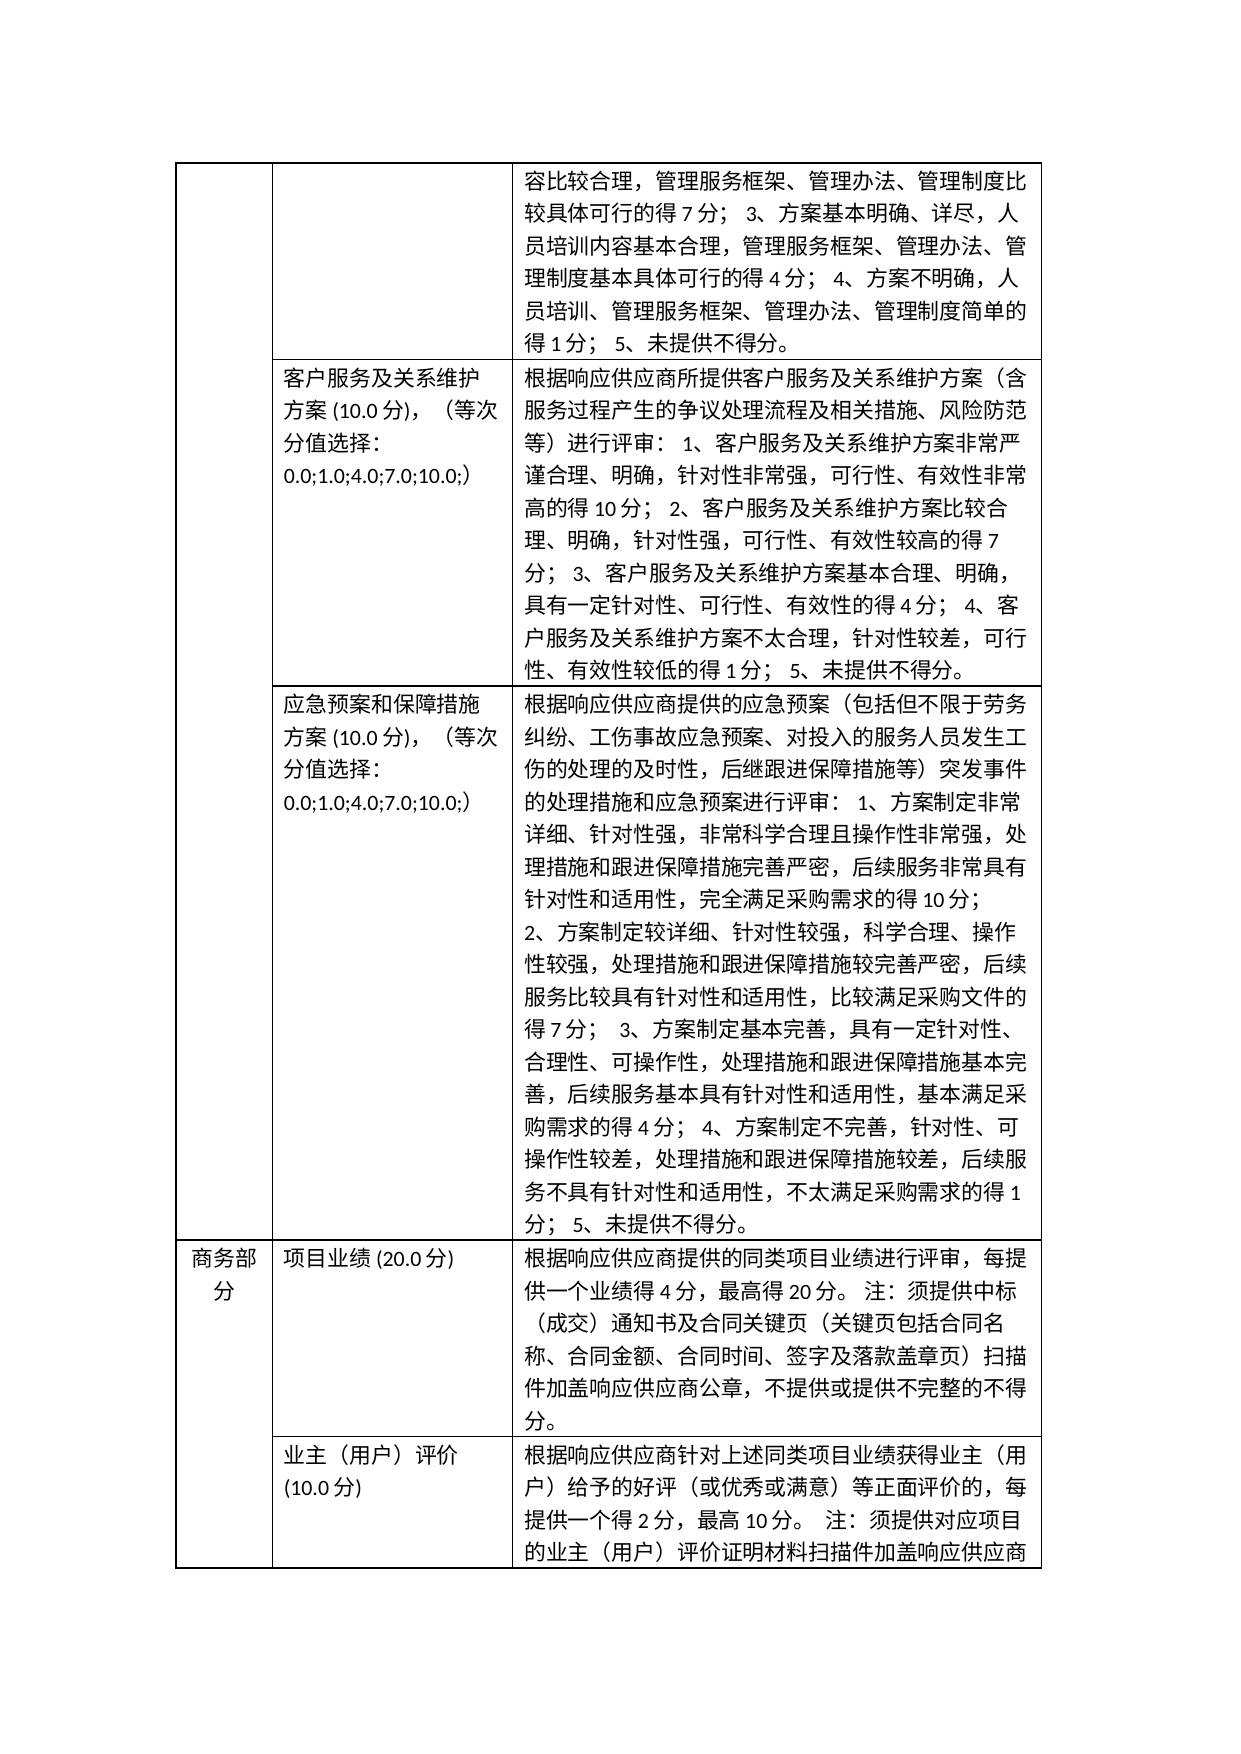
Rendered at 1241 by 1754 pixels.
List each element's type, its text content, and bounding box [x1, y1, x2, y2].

table_cell 根据响应供应商提供的同类项目业绩进行评审，每提供一个业绩得4分，最高得20分。 注：须提供中标（成交）通知书及合同关键页（关键页包括合同名称、合同金额、合同时间、签字及落款盖章页）扫描件加盖响应供应商公章，不提供或提供不完整的不得分。 [513, 1241, 1041, 1436]
table_cell 根据响应供应商提供的应急预案（包括但不限于劳务纠纷、工伤事故应急预案、对投入的服务人员发生工伤的处理的及时性，后继跟进保障措施等）突发事件的处理措施和应急预案进行评审： 1、方案制定非常详细、针对性强，非常科学合理且操作性非常强，处理措施和跟进保障措施完善严密，后续服务非常具有针对性和适用性，完全满足采购需求的得10分； 2、方案制定较详细、针对性较强，科学合理、操作性较强，处理措施和跟进保障措施较完善严密，后续服务比较具有针对性和适用性，比较满足采购文件的得7分； 3、方案制定基本完善，具有一定针对性、合理性、可操作性，处理措施和跟进保障措施基本完善，后续服务基本具有针对性和适用性，基本满足采购需求的得4分； 4、方案制定不完善，针对性、可操作性较差，处理措施和跟进保障措施较差，后续服务不具有针对性和适用性，不太满足采购需求的得1分； 5、未提供不得分。 [513, 687, 1041, 1239]
table_cell 应急预案和保障措施方案 (10.0分)，（等次分值选择：0.0;1.0;4.0;7.0;10.0;） [273, 687, 512, 1239]
table_cell 业主（用户）评价 (10.0分) [273, 1437, 512, 1567]
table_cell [513, 1437, 1041, 1567]
table_cell 根据响应供应商所提供客户服务及关系维护方案（含服务过程产生的争议处理流程及相关措施、风险防范等）进行评审： 1、客户服务及关系维护方案非常严谨合理、明确，针对性非常强，可行性、有效性非常高的得10分； 2、客户服务及关系维护方案比较合理、明确，针对性强，可行性、有效性较高的得7分； 3、客户服务及关系维护方案基本合理、明确，具有一定针对性、可行性、有效性的得4分； 4、客户服务及关系维护方案不太合理，针对性较差，可行性、有效性较低的得1分； 5、未提供不得分。 [513, 360, 1041, 685]
table_cell 项目业绩 (20.0分) [273, 1241, 512, 1436]
table_cell 商务部分 [177, 1241, 272, 1567]
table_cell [273, 164, 512, 358]
table_cell 客户服务及关系维护方案 (10.0分)，（等次分值选择：0.0;1.0;4.0;7.0;10.0;） [273, 360, 512, 685]
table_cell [513, 164, 1041, 358]
